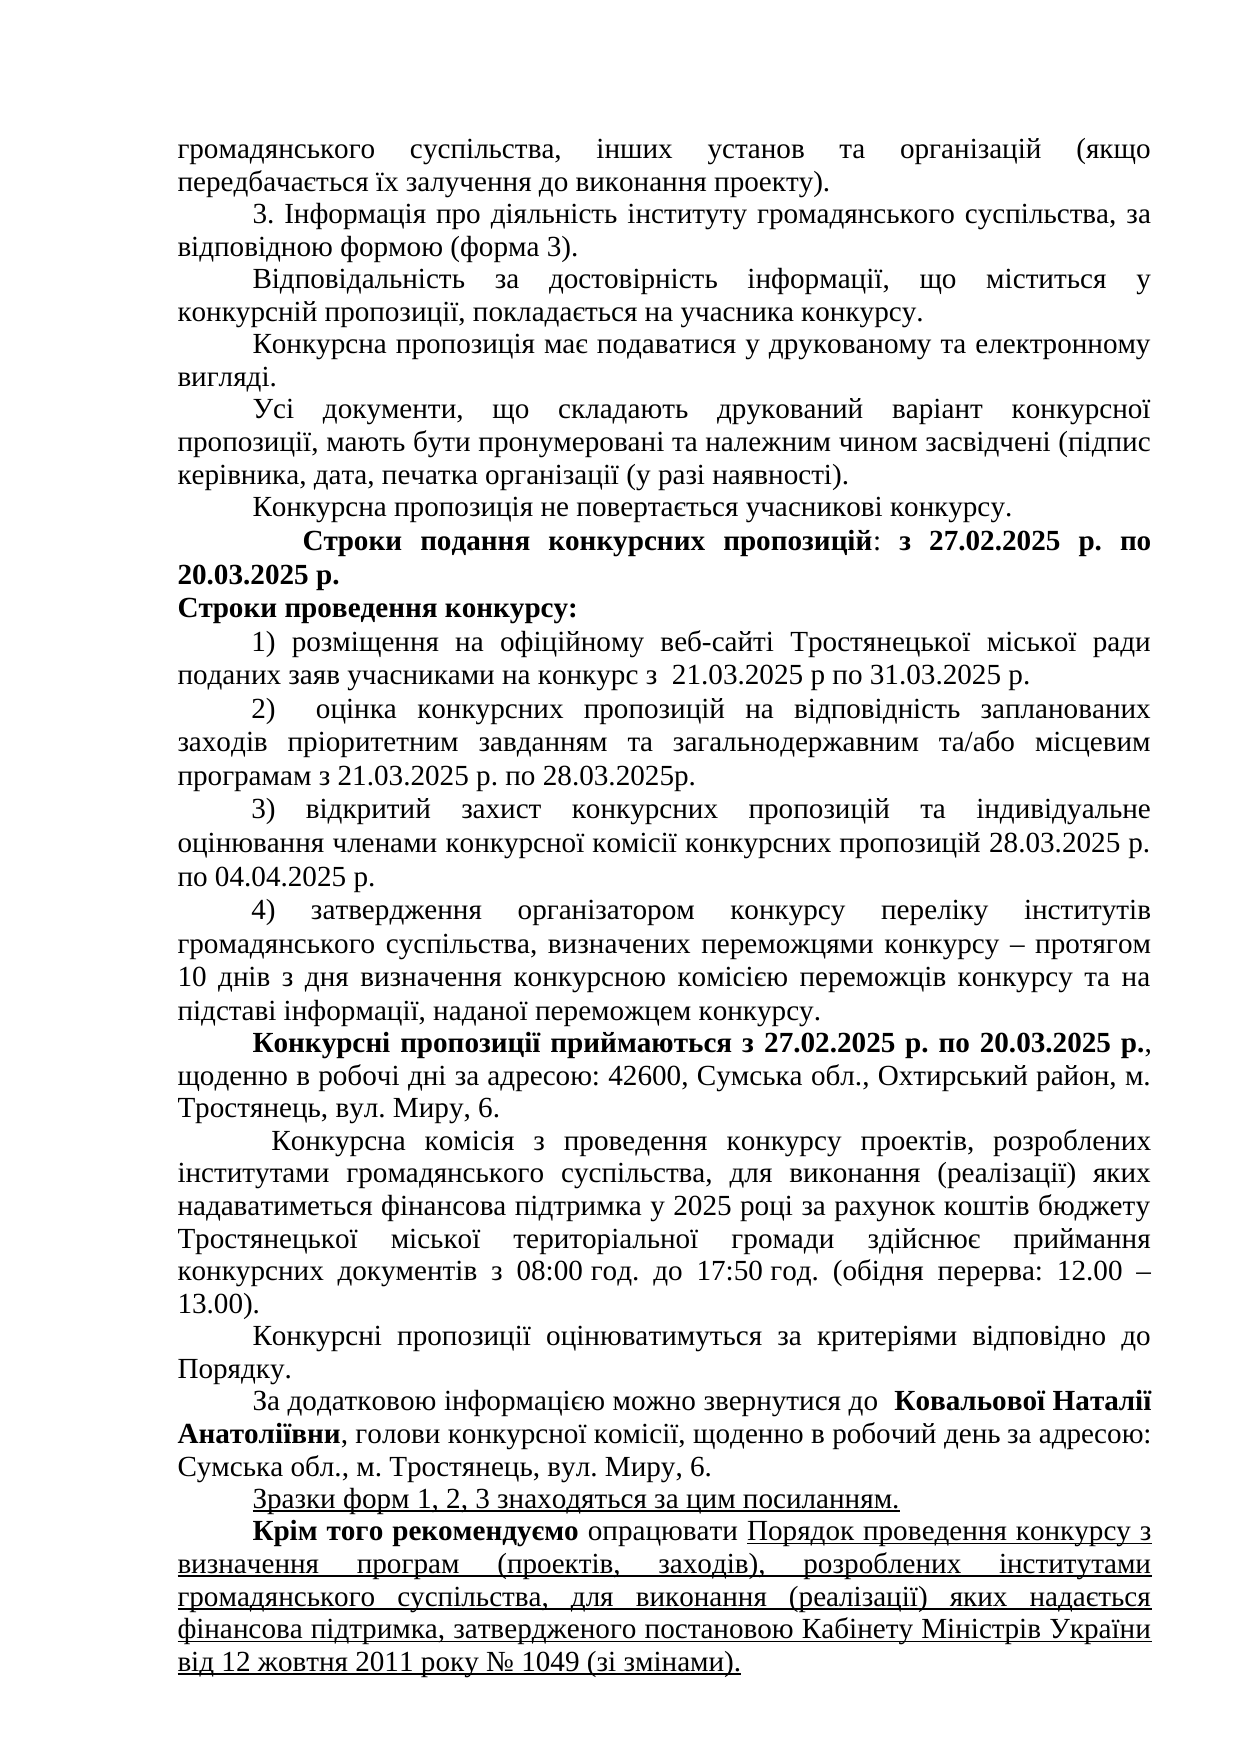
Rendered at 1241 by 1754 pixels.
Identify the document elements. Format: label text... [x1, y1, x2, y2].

text Крім того рекомендуємо опрацювати Порядок проведення конкурсу з визначення програм (проектів, заходів), розроблених інститутами громадянського суспільства, для виконання (реалізації) яких надається фінансова підтримка, затвердженого постановою Кабінету Міністрів України від 12 жовтня 2011 року № 1049 (зі змінами). [177, 1609, 1152, 1641]
text Усі документи, що складають друкований варіант конкурсної пропозиції, мають бути пронумеровані та належним чином засвідчені (підпис керівника, дата, печатка організації (у разі наявності). [177, 393, 1152, 491]
text Крім того рекомендуємо опрацювати Порядок проведення конкурсу з визначення програм (проектів, заходів), розроблених інститутами громадянського суспільства, для виконання (реалізації) яких надається фінансова підтримка, затвердженого постановою Кабінету Міністрів України від 12 жовтня 2011 року № 1049 (зі змінами). [177, 1515, 1152, 1575]
text Конкурсні пропозиції оцінюватимуться за критеріями відповідно до Порядку. [177, 1319, 1152, 1385]
text Конкурсні пропозиції приймаються з 27.02.2025 р. по 20.03.2025 р., щоденно в робочі дні за адресою: 42600, Сумська обл., Охтирський район, м. Тростянець, вул. Миру, 6. [177, 1026, 1152, 1124]
text 3) відкритий захист конкурсних пропозицій та індивідуальне оцінювання членами конкурсної комісії конкурсних пропозицій 28.03.2025 р. по 04.04.2025 р. [177, 792, 1152, 892]
text 2) оцінка конкурсних пропозицій на відповідність запланованих заходів пріоритетним завданням та загальнодержавним та/або місцевим програмам з 21.03.2025 р. по 28.03.2025р. [177, 691, 1152, 792]
text Конкурсна пропозиція має подаватися у друкованому та електронному вигляді. [177, 328, 1152, 393]
text За додатковою інформацією можно звернутися до Ковальової Наталії Анатоліївни, голови конкурсної комісії, щоденно в робочий день за адресою: Сумська обл., м. Тростянець, вул. Миру, 6. [177, 1385, 1152, 1482]
text Зразки форм 1, 2, 3 знаходяться за цим посиланням. [177, 1482, 1152, 1515]
text 1) розміщення на офіційному веб-сайті Тростянецької міської ради поданих заяв учасниками на конкурс з 21.03.2025 р по 31.03.2025 р. [177, 624, 1152, 691]
text 4) затвердження організатором конкурсу переліку інститутів громадянського суспільства, визначених переможцями конкурсу – протягом 10 днів з дня визначення конкурсною комісією переможців конкурсу та на підставі інформації, наданої переможцем конкурсу. [177, 892, 1152, 1026]
text Відповідальність за достовірність інформації, що міститься у конкурсній пропозиції, покладається на учасника конкурсу. [177, 263, 1152, 328]
text Конкурсна пропозиція не повертається учасникові конкурсу. [177, 491, 1152, 523]
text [177, 133, 1152, 198]
text 3. Інформація про діяльність інституту громадянського суспільства, за відповідною формою (форма 3). [177, 198, 1152, 263]
text Крім того рекомендуємо опрацювати Порядок проведення конкурсу з визначення програм (проектів, заходів), розроблених інститутами громадянського суспільства, для виконання (реалізації) яких надається фінансова підтримка, затвердженого постановою Кабінету Міністрів України від 12 жовтня 2011 року № 1049 (зі змінами). [177, 1642, 1152, 1678]
text Крім того рекомендуємо опрацювати Порядок проведення конкурсу з визначення програм (проектів, заходів), розроблених інститутами громадянського суспільства, для виконання (реалізації) яких надається фінансова підтримка, затвердженого постановою Кабінету Міністрів України від 12 жовтня 2011 року № 1049 (зі змінами). [177, 1576, 1152, 1608]
text Конкурсна комісія з проведення конкурсу проектів, розроблених інститутами громадянського суспільства, для виконання (реалізації) яких надаватиметься фінансова підтримка у 2025 році за рахунок коштів бюджету Тростянецької міської територіальної громади здійснює приймання конкурсних документів з 08:00 год. до 17:50 год. (обідня перерва: 12.00 – 13.00). [177, 1124, 1152, 1319]
text Строки подання конкурсних пропозицій: з 27.02.2025 р. по 20.03.2025 р. [177, 523, 1152, 590]
text Строки проведення конкурсу: [177, 590, 1152, 624]
